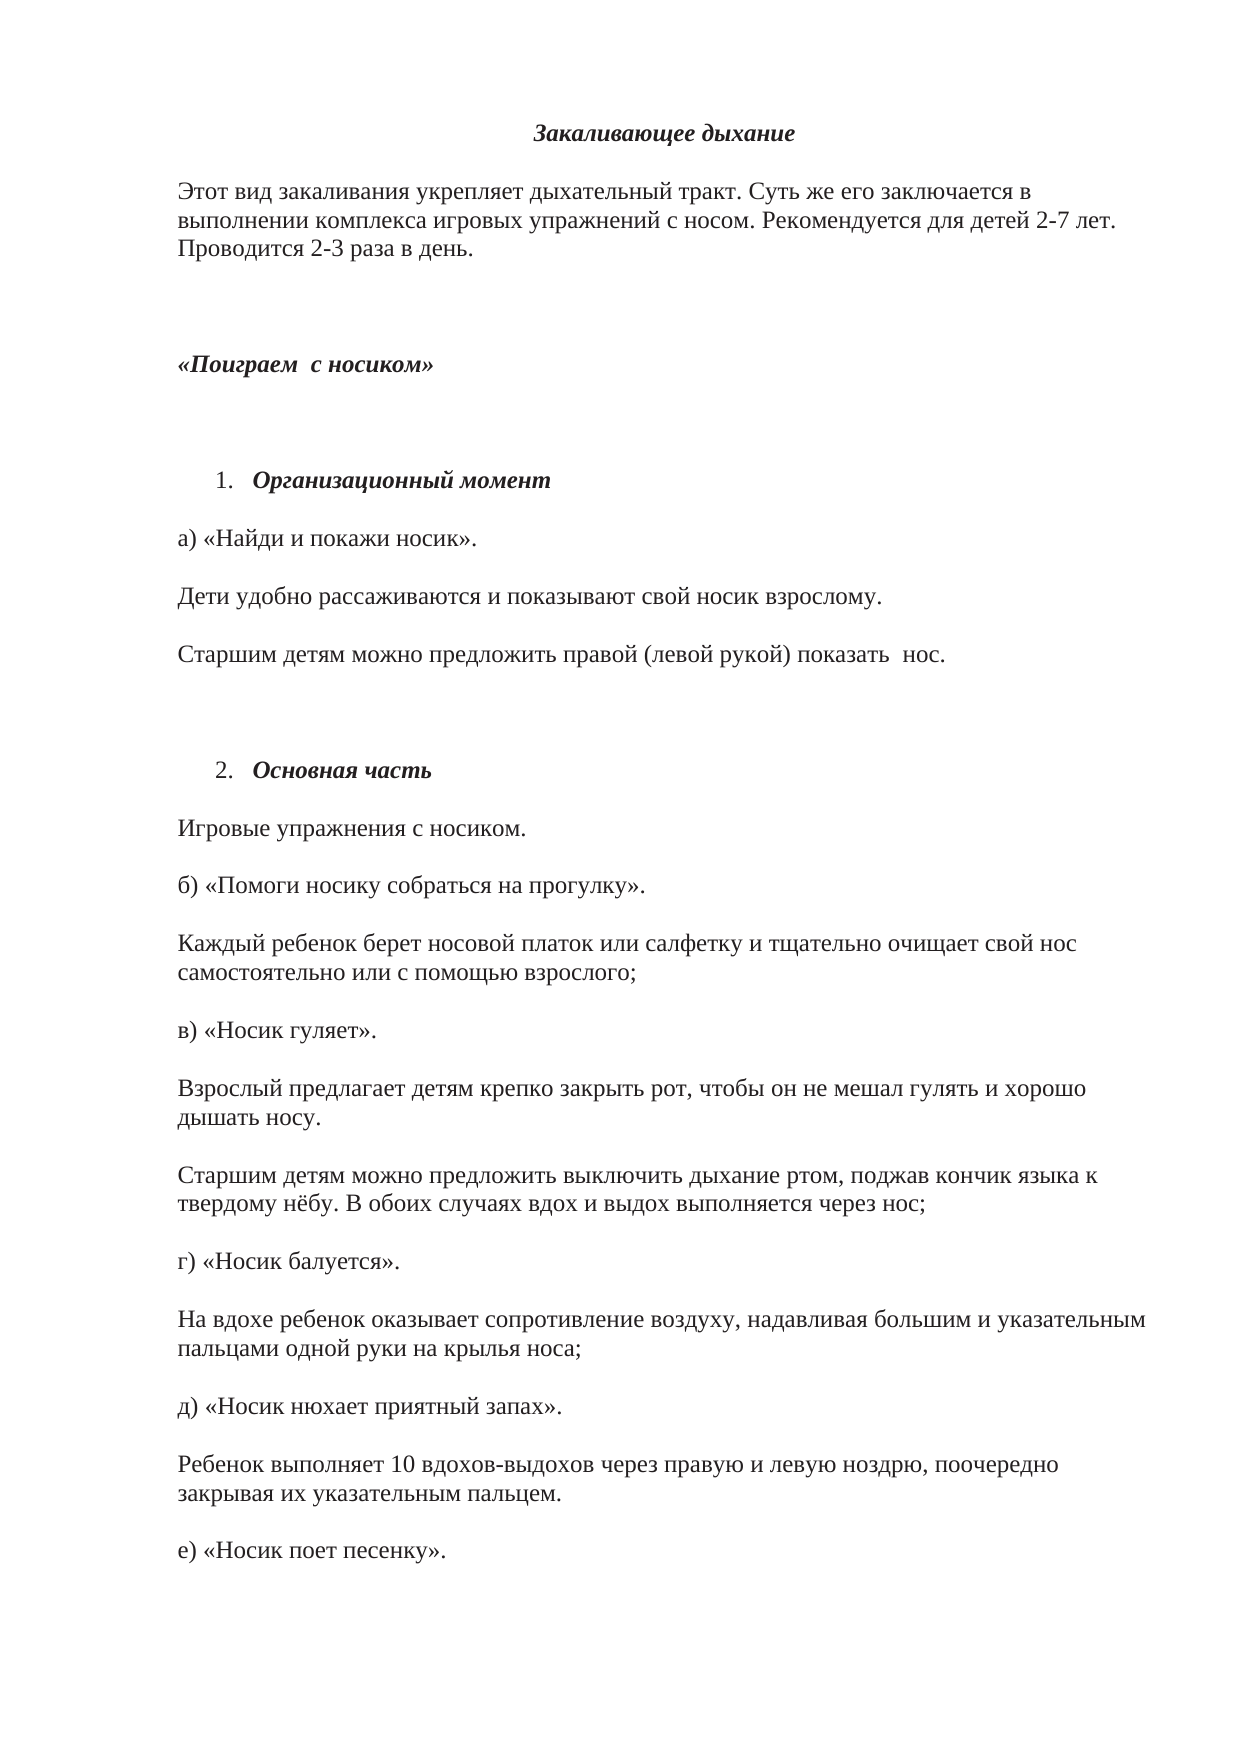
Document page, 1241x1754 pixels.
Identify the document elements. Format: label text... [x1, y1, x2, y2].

text Этот вид закаливания укрепляет дыхательный тракт. Суть же его заключается в выполнении комплекса игровых упражнений с носом. Рекомендуется для детей 2-7 лет. Проводится 2-3 раза в день. [177, 176, 1152, 262]
text Дети удобно рассаживаются и показывают свой носик взрослому. [177, 581, 1152, 610]
text Игровые упражнения с носиком. [177, 813, 1152, 841]
text Старшим детям можно предложить правой (левой рукой) показать нос. [177, 639, 1152, 668]
text в) «Носик гуляет». [177, 1015, 1152, 1044]
text е) «Носик поет песенку». [177, 1536, 1152, 1564]
text а) «Найди и покажи носик». [177, 523, 1152, 552]
text Ребенок выполняет 10 вдохов-выдохов через правую и левую ноздрю, поочередно закрывая их указательным пальцем. [177, 1449, 1152, 1506]
text г) «Носик балуется». [177, 1246, 1152, 1275]
text Каждый ребенок берет носовой платок или салфетку и тщательно очищает свой нос самостоятельно или с помощью взрослого; [177, 928, 1152, 986]
text д) «Носик нюхает приятный запах». [177, 1391, 1152, 1420]
text б) «Помоги носику собраться на прогулку». [177, 871, 1152, 899]
list Организационный момент [215, 465, 1152, 494]
text На вдохе ребенок оказывает сопротивление воздуху, надавливая большим и указательным пальцами одной руки на крылья носа; [177, 1304, 1152, 1362]
text Закаливающее дыхание [177, 118, 1152, 147]
list Основная часть [215, 755, 1152, 783]
text Взрослый предлагает детям крепко закрыть рот, чтобы он не мешал гулять и хорошо дышать носу. [177, 1073, 1152, 1131]
text Старшим детям можно предложить выключить дыхание ртом, поджав кончик языка к твердому нёбу. В обоих случаях вдох и выдох выполняется через нос; [177, 1160, 1152, 1217]
text «Поиграем с носиком» [177, 349, 1152, 378]
